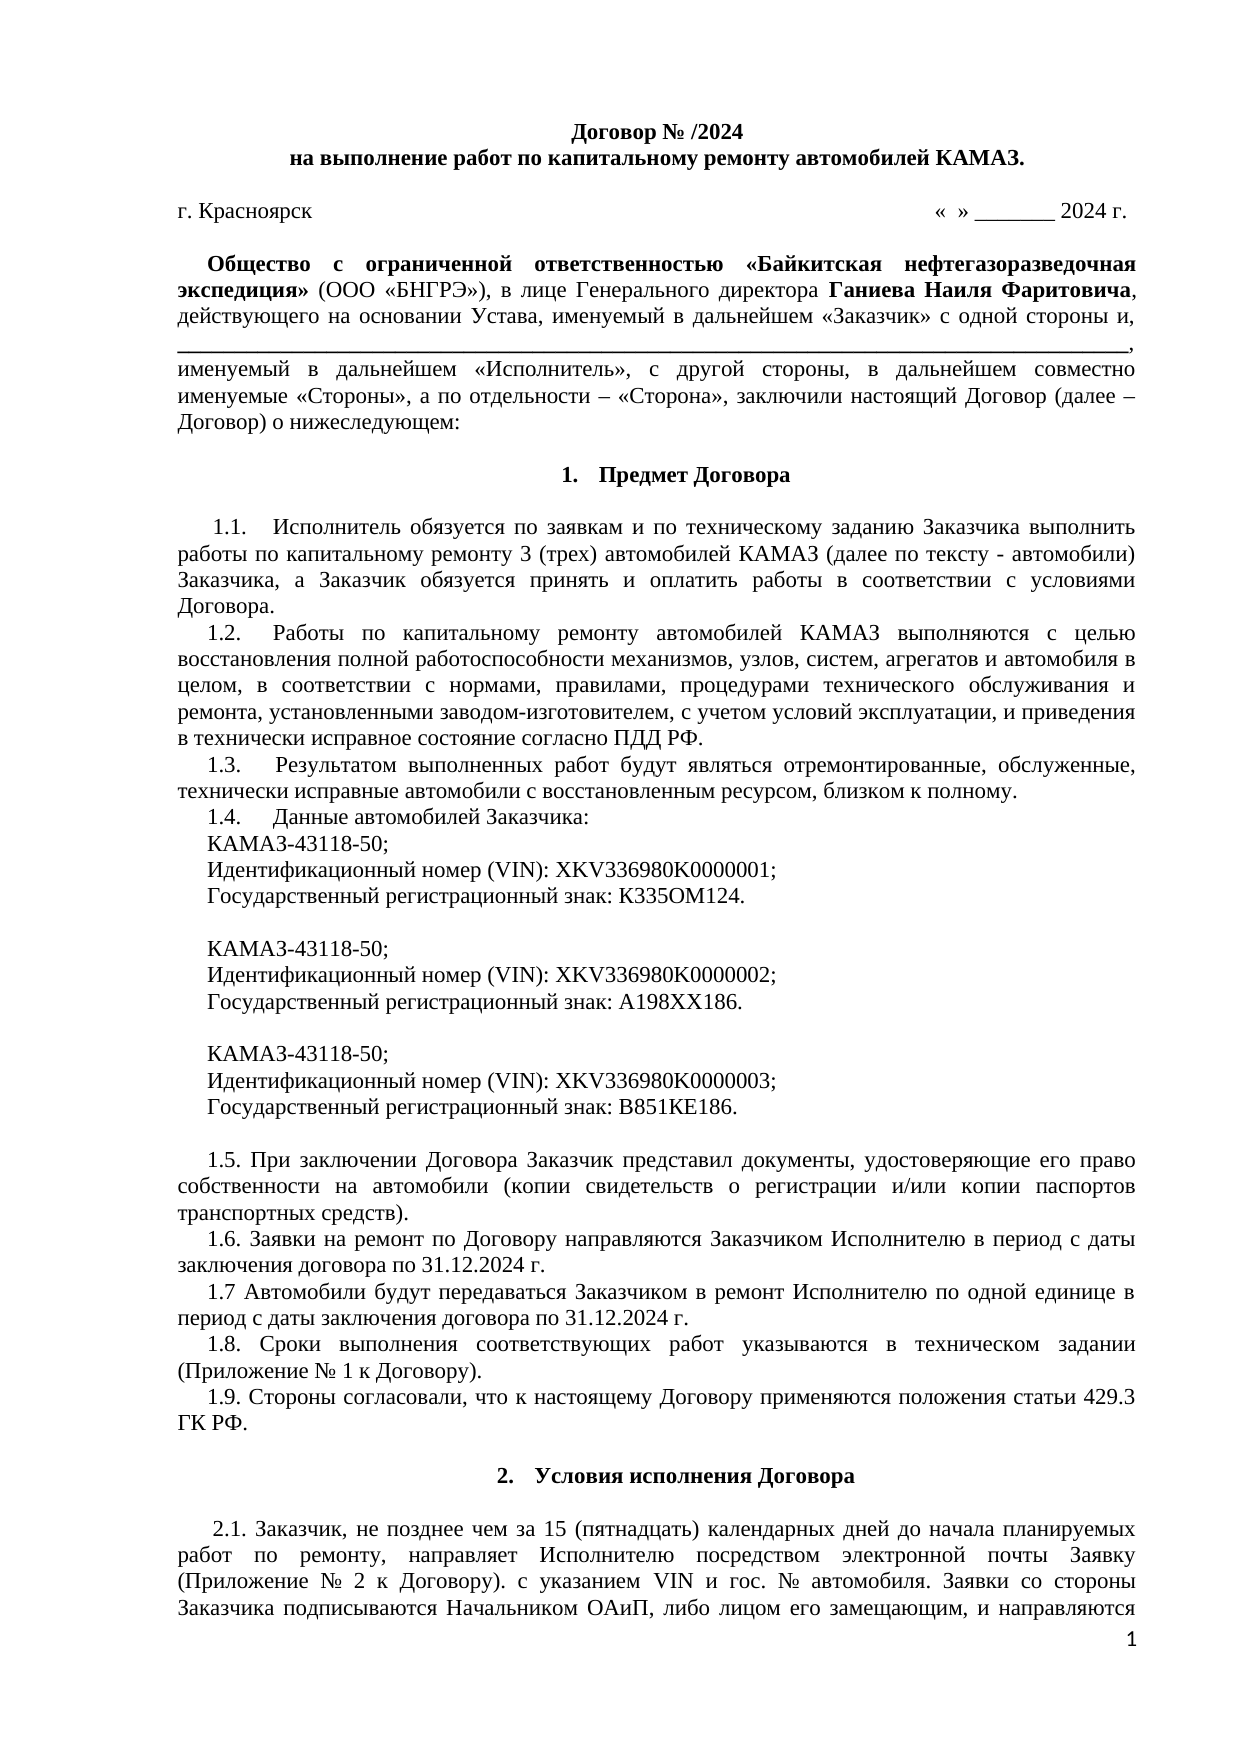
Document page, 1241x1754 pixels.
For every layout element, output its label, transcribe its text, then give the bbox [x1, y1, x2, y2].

text 1.1. Исполнитель обязуется по заявкам и по техническому заданию Заказчика выполнить работы по капитальному ремонту 3 (трех) автомобилей КАМАЗ (далее по тексту - автомобили) Заказчика, а Заказчик обязуется принять и оплатить работы в соответствии с условиями Договора. [177, 513, 1137, 619]
text Идентификационный номер (VIN): XKV336980K0000003; [177, 1067, 1137, 1093]
text г. Красноярск « » _______ 2024 г. [177, 197, 1137, 223]
text Договор № /2024 [177, 118, 1137, 144]
text Государственный регистрационный знак: К335ОМ124. [177, 882, 1137, 909]
text 1.8. Сроки выполнения соответствующих работ указываются в техническом задании (Приложение № 1 к Договору). [177, 1330, 1137, 1383]
text Государственный регистрационный знак: А198ХХ186. [177, 988, 1137, 1014]
text 1.7 Автомобили будут передаваться Заказчиком в ремонт Исполнителю по одной единице в период с даты заключения договора по 31.12.2024 г. [177, 1278, 1137, 1330]
text 1.3. Результатом выполненных работ будут являться отремонтированные, обслуженные, технически исправные автомобили с восстановленным ресурсом, близком к полному. [177, 751, 1137, 803]
list Условия исполнения Договора [215, 1462, 1137, 1488]
text 1.9. Стороны согласовали, что к настоящему Договору применяются положения статьи 429.3 ГК РФ. [177, 1383, 1137, 1436]
text 1.6. Заявки на ремонт по Договору направляются Заказчиком Исполнителю в период с даты заключения договора по 31.12.2024 г. [177, 1225, 1137, 1278]
text Идентификационный номер (VIN): XKV336980K0000002; [177, 961, 1137, 988]
text 1.4. Данные автомобилей Заказчика: [177, 803, 1137, 830]
text 1.5. При заключении Договора Заказчик представил документы, удостоверяющие его право собственности на автомобили (копии свидетельств о регистрации и/или копии паспортов транспортных средств). [177, 1146, 1137, 1225]
text на выполнение работ по капитальному ремонту автомобилей КАМАЗ. [177, 144, 1137, 171]
text КАМАЗ-43118-50; [177, 830, 1137, 856]
text Идентификационный номер (VIN): XKV336980K0000001; [177, 856, 1137, 882]
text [177, 1515, 1137, 1620]
text 1.2. Работы по капитальному ремонту автомобилей КАМАЗ выполняются с целью восстановления полной работоспособности механизмов, узлов, систем, агрегатов и автомобиля в целом, в соответствии с нормами, правилами, процедурами технического обслуживания и ремонта, установленными заводом-изготовителем, с учетом условий эксплуатации, и приведения в технически исправное состояние согласно ПДД РФ. [177, 619, 1137, 751]
text КАМАЗ-43118-50; [177, 935, 1137, 961]
text Государственный регистрационный знак: В851КЕ186. [177, 1093, 1137, 1119]
list Предмет Договора [215, 461, 1137, 487]
text Общество с ограниченной ответственностью «Байкитская нефтегазоразведочная экспедиция» (ООО «БНГРЭ»), в лице Генерального директора Ганиева Наиля Фаритовича, действующего на основании Устава, именуемый в дальнейшем «Заказчик» с одной стороны и, ___________________________________________________________________________________, именуемый в дальнейшем «Исполнитель», с другой стороны, в дальнейшем совместно именуемые «Стороны», а по отдельности – «Сторона», заключили настоящий Договор (далее – Договор) о нижеследующем: [177, 250, 1137, 434]
text КАМАЗ-43118-50; [177, 1041, 1137, 1067]
